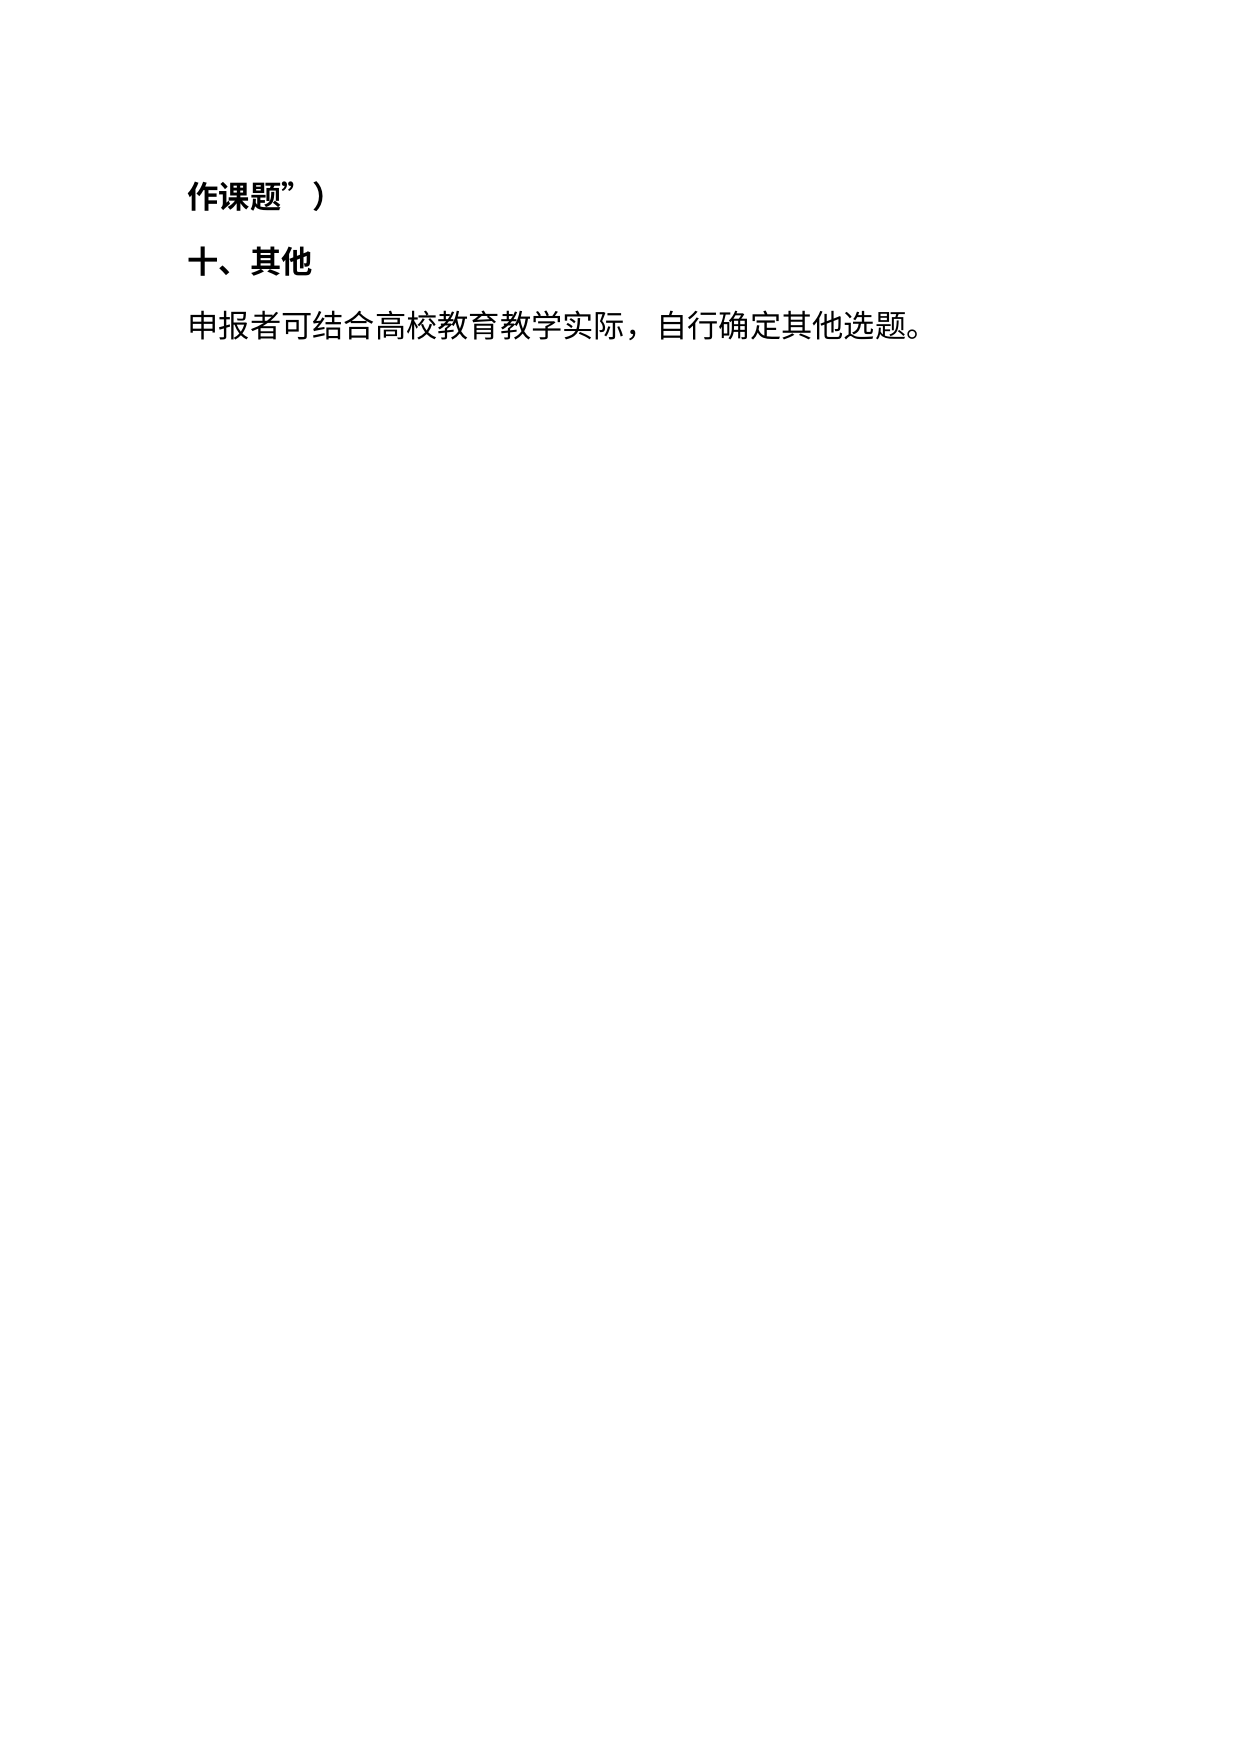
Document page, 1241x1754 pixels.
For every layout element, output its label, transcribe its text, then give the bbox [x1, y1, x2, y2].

text 十、其他 [187, 227, 1053, 292]
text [187, 162, 1053, 227]
text 申报者可结合高校教育教学实际，自行确定其他选题。 [187, 292, 1053, 348]
